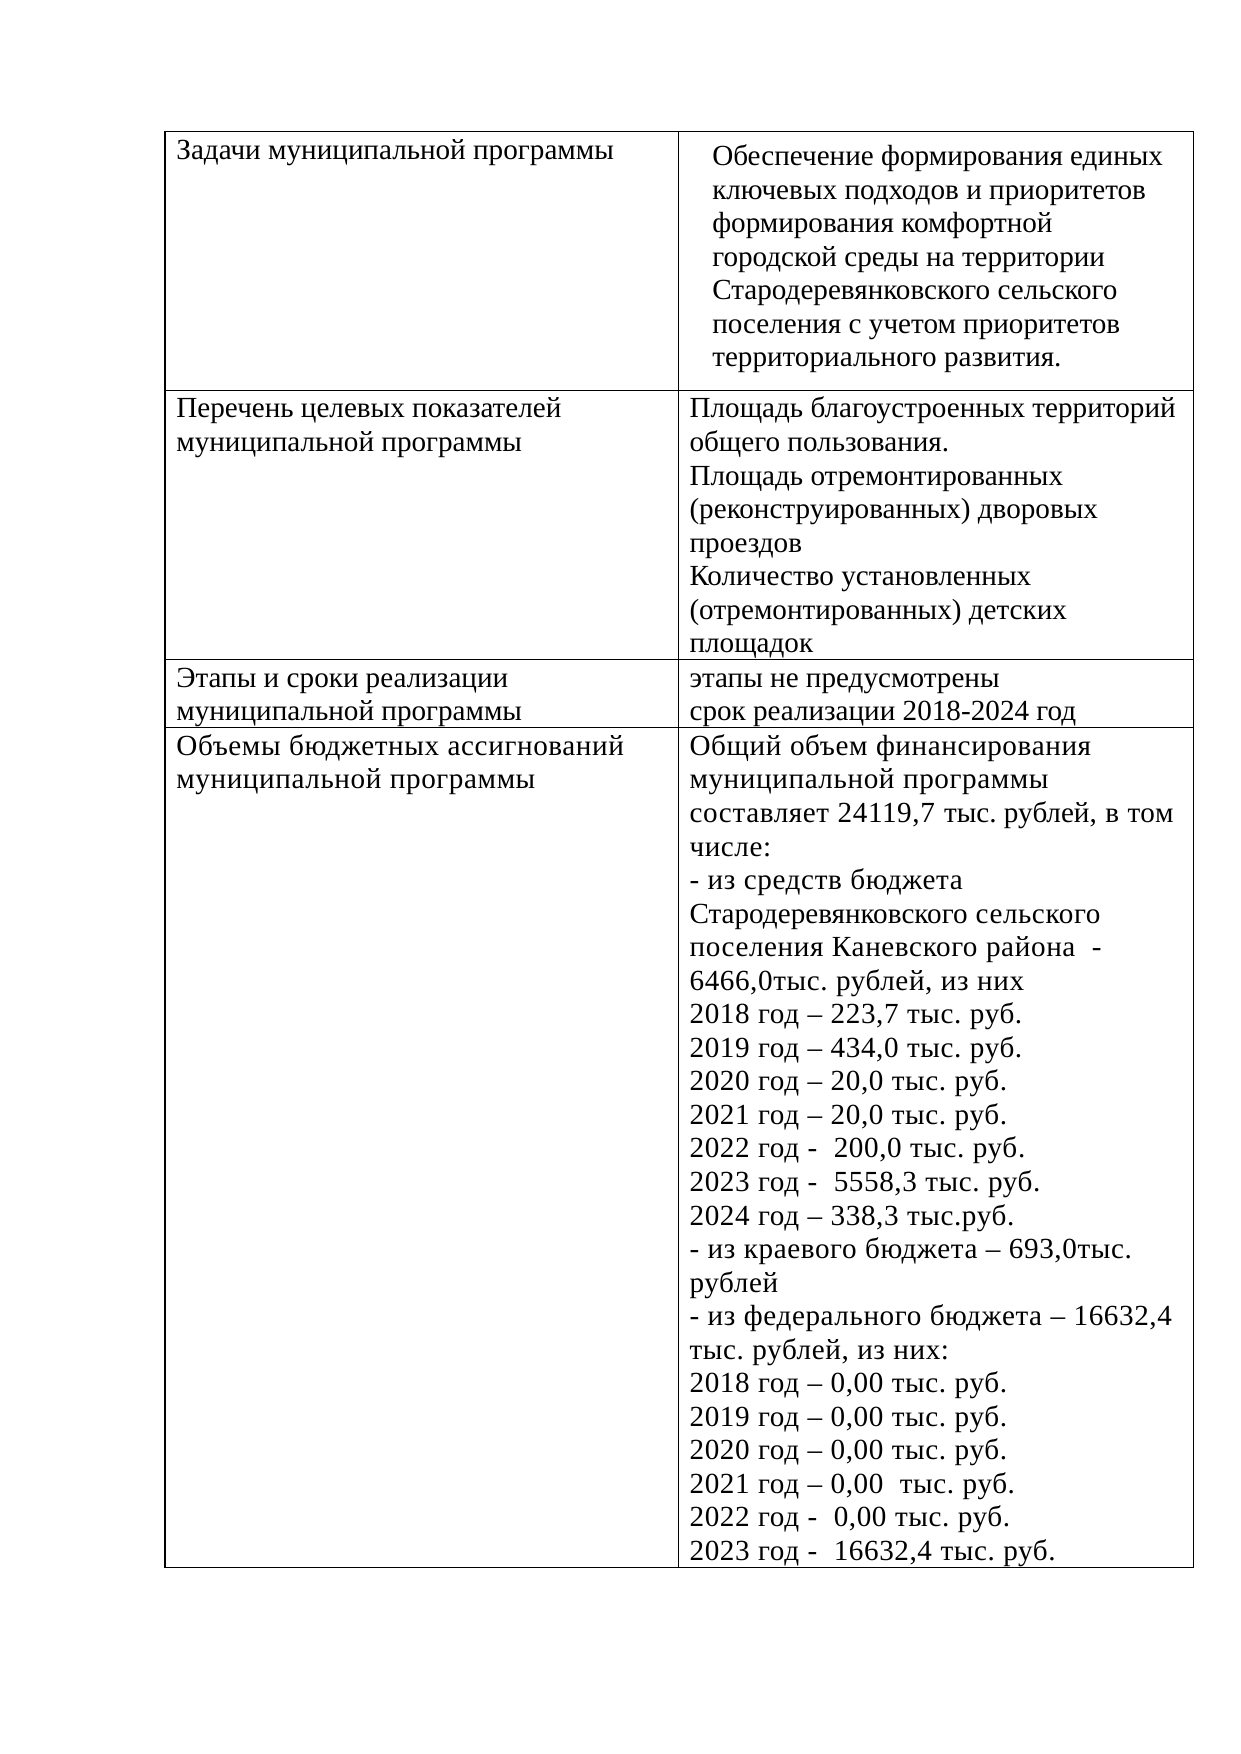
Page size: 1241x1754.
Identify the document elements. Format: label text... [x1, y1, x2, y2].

table_cell Этапы и сроки реализации муниципальной программы [166, 660, 678, 727]
table_cell Площадь благоустроенных территорий общего пользования. Площадь отремонтированных (реконструированных) дворовых проездов Количество установленных (отремонтированных) детских площадок [679, 391, 1193, 659]
table_cell Перечень целевых показателей муниципальной программы [166, 391, 678, 659]
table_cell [166, 728, 678, 1567]
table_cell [679, 728, 1193, 1567]
table_cell этапы не предусмотрены срок реализации 2018-2024 год [679, 660, 1193, 727]
table_cell [679, 132, 1193, 389]
table_cell Задачи муниципальной программы [166, 132, 678, 389]
